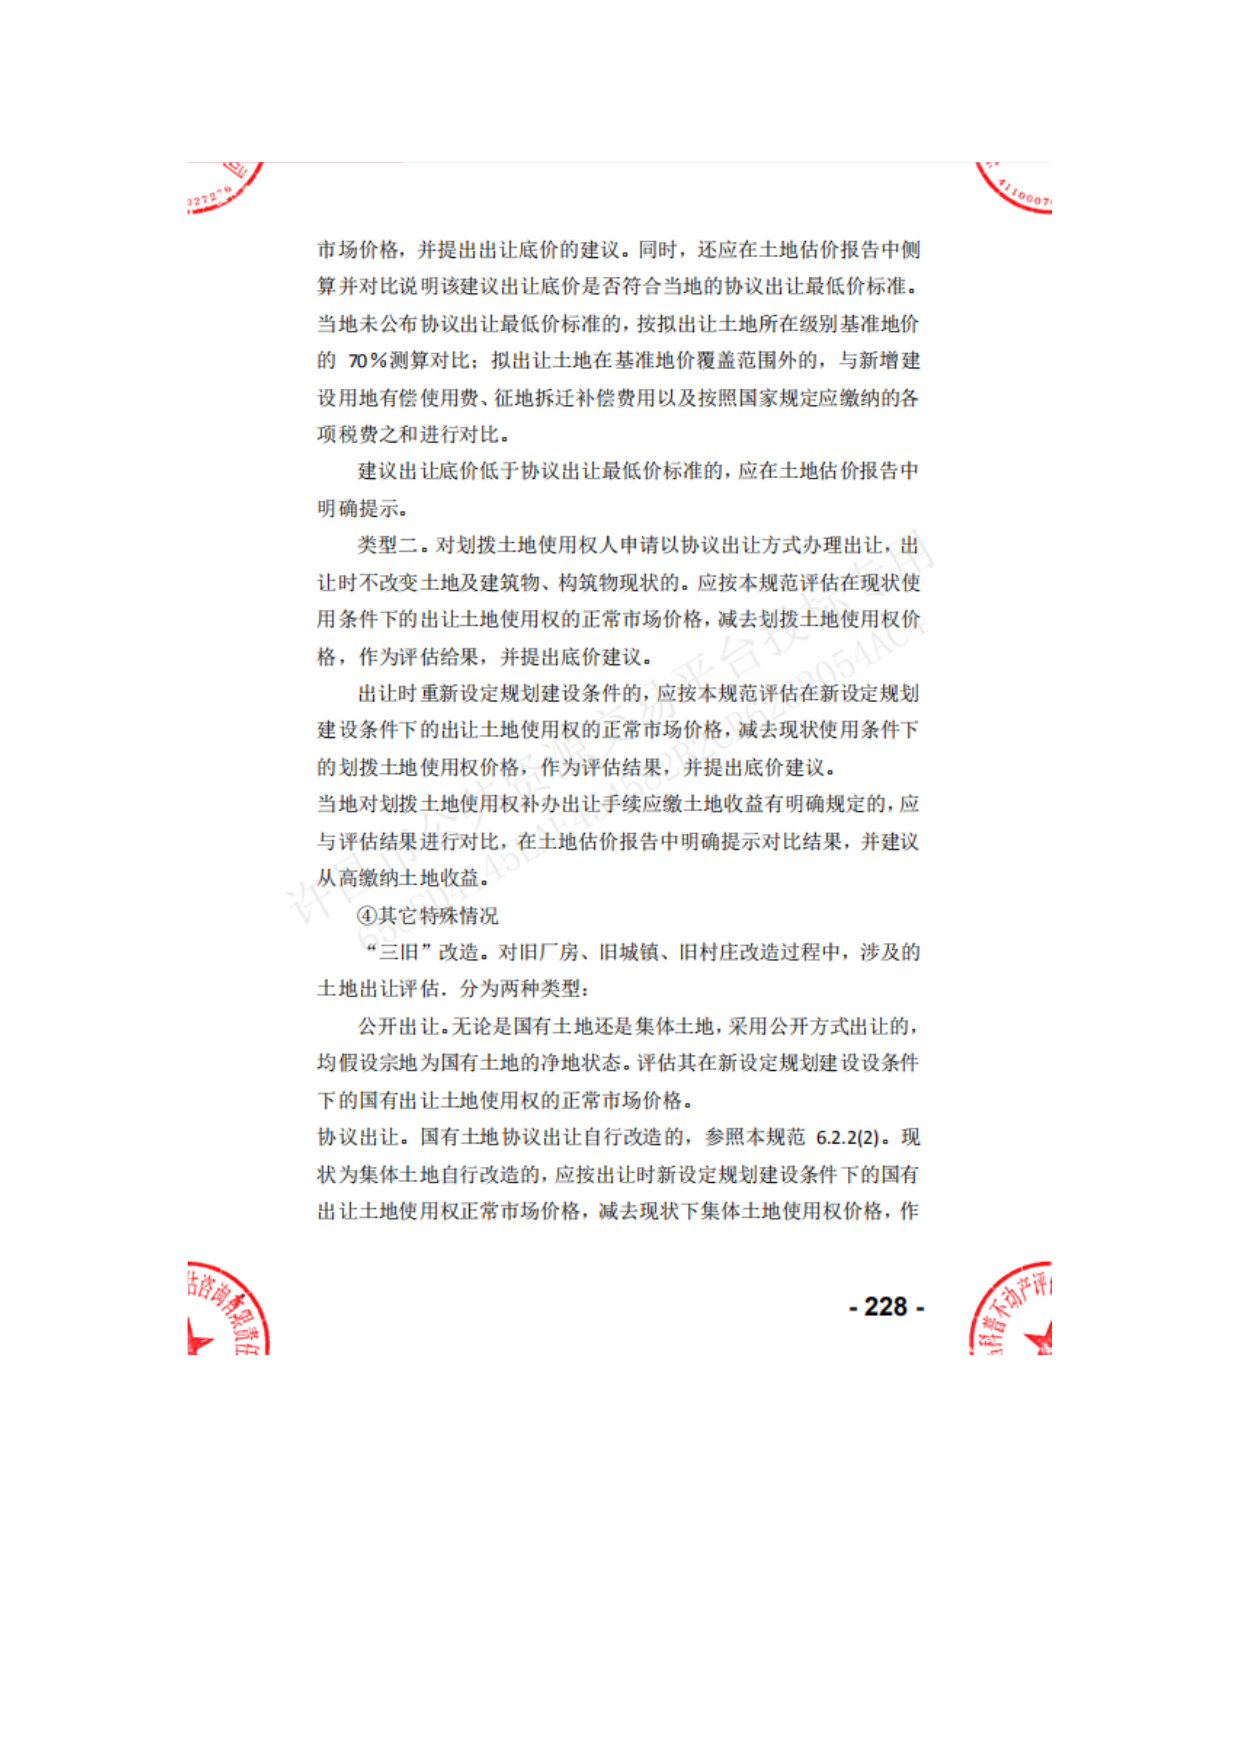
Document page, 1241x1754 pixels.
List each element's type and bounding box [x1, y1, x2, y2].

picture [187, 162, 1052, 1355]
